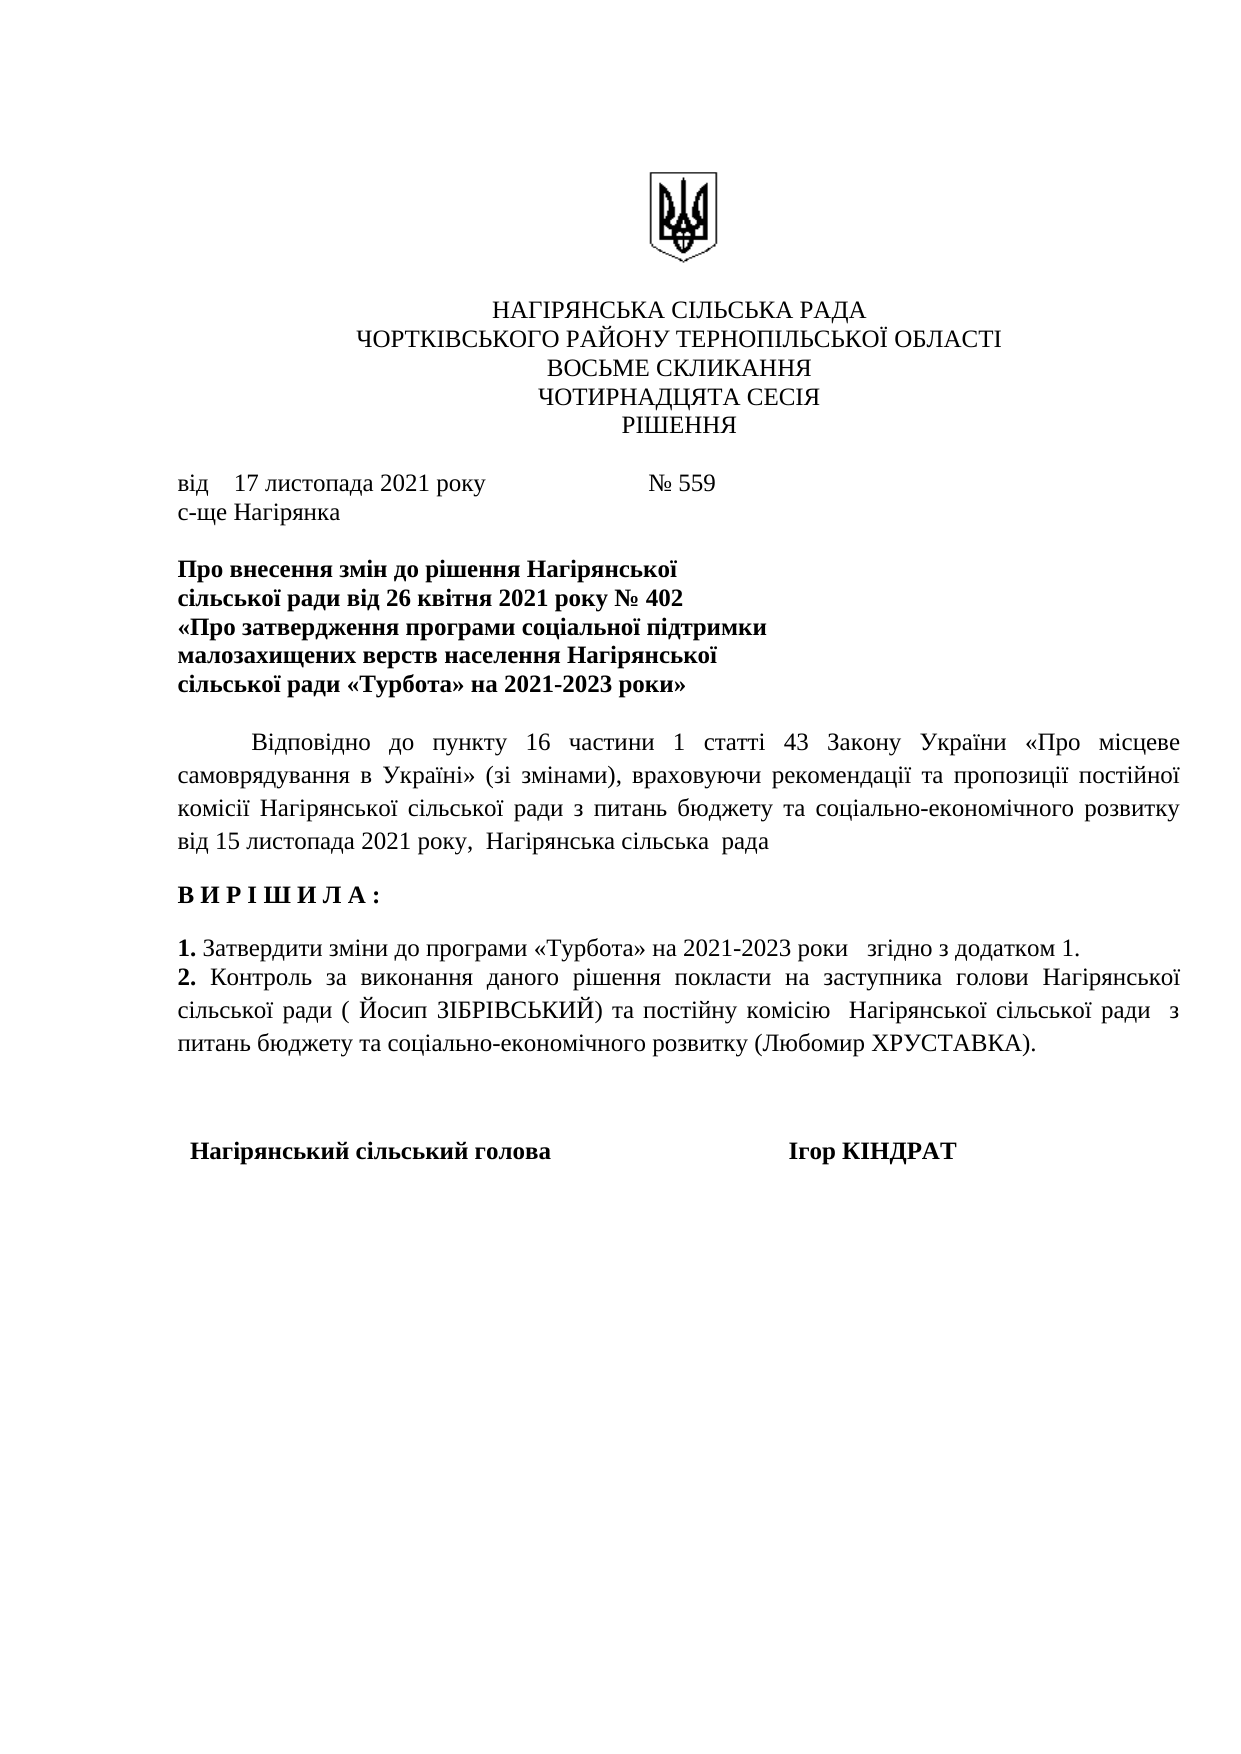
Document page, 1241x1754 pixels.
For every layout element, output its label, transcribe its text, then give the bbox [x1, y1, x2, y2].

text РІШЕННЯ [177, 411, 1181, 439]
text ЧОТИРНАДЦЯТА СЕСІЯ [177, 382, 1181, 411]
text ВОСЬМЕ СКЛИКАННЯ [177, 353, 1181, 382]
text Відповідно до пункту 16 частини 1 статті 43 Закону України «Про місцеве самоврядування в Україні» (зі змінами), враховуючи рекомендації та пропозиції постійної комісії Нагірянської сільської ради з питань бюджету та соціально-економічного розвитку від 15 листопада 2021 року, Нагірянська сільська рада [177, 727, 1181, 854]
text сільської ради від 26 квітня 2021 року № 402 [177, 583, 1181, 612]
text 2. Контроль за виконання даного рішення покласти на заступника голови Нагірянської сільської ради ( Йосип ЗІБРІВСЬКИЙ) та постійну комісію Нагірянської сільської ради з питань бюджету та соціально-економічного розвитку (Любомир ХРУСТАВКА). [177, 962, 1181, 1057]
text сільської ради «Турбота» на 2021-2023 роки» [177, 669, 1181, 698]
text Нагірянський сільський голова Ігор КІНДРАТ [177, 1136, 1181, 1165]
text 1. Затвердити зміни до програми «Турбота» на 2021-2023 роки згідно з додатком 1. [177, 933, 1181, 962]
picture [644, 171, 722, 264]
text ЧОРТКІВСЬКОГО РАЙОНУ ТЕРНОПІЛЬСЬКОЇ ОБЛАСТІ [177, 324, 1181, 353]
text В И Р І Ш И Л А : [177, 880, 1181, 908]
text від 17 листопада 2021 року № 559 с-ще Нагірянка Про внесення змін до рішення Нагірянської [177, 439, 1181, 583]
text малозахищених верств населення Нагірянської [177, 641, 1181, 669]
text «Про затвердження програми соціальної підтримки [177, 612, 1181, 641]
text НАГІРЯНСЬКА СІЛЬСЬКА РАДА [177, 296, 1181, 324]
